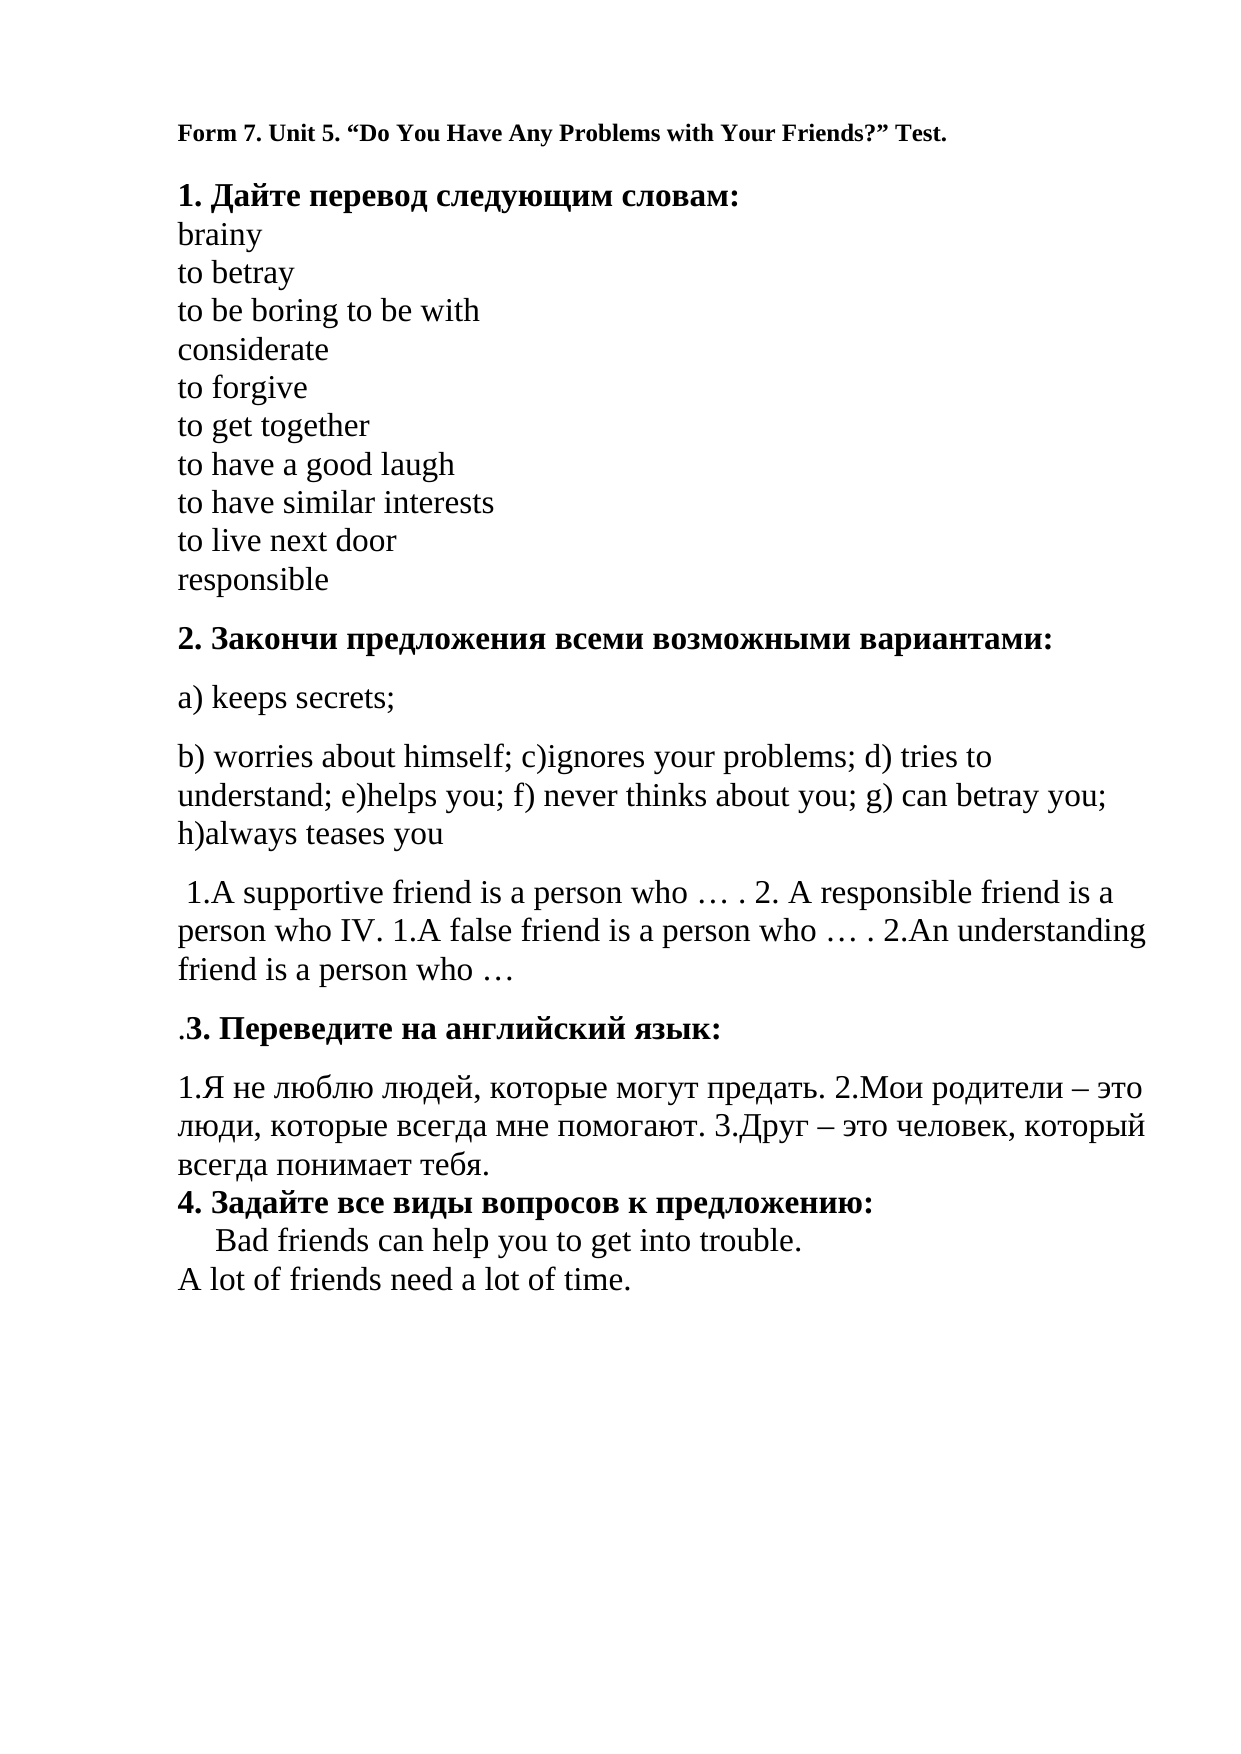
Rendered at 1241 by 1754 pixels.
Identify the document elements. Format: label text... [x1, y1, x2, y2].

text to be boring to be with [177, 291, 1152, 329]
text to forgive [177, 367, 1152, 406]
text to betray [177, 252, 1152, 291]
text considerate [177, 329, 1152, 367]
text Form 7. Unit 5. “Do You Have Any Problems with Your Friends?” Test. [177, 118, 1152, 147]
text b) worries about himself; c)ignores your problems; d) tries to understand; e)helps you; f) never thinks about you; g) can betray you; h)always teases you [177, 736, 1152, 851]
text to live next door [177, 521, 1152, 559]
text 4. Задайте все виды вопросов к предложению: [177, 1182, 1152, 1221]
text 1.A supportive friend is a person who … . 2. A responsible friend is a person who IV. 1.A false friend is a person who … . 2.An understanding friend is a person who … [177, 872, 1152, 987]
text to have similar interests [177, 482, 1152, 521]
text .3. Переведите на английский язык: [177, 1008, 1152, 1046]
text 1. Дайте перевод следующим словам: [177, 176, 1152, 214]
text Bad friends can help you to get into trouble. [215, 1221, 1152, 1259]
text responsible [177, 559, 1152, 597]
text A lot of friends need a lot of time. [177, 1259, 1152, 1297]
text a) keeps secrets; [177, 677, 1152, 716]
text to have a good laugh [177, 444, 1152, 482]
text to get together [177, 406, 1152, 444]
text 2. Закончи предложения всеми возможными вариантами: [177, 618, 1152, 656]
text brainy [177, 214, 1152, 252]
text 1.Я не люблю людей, которые могут предать. 2.Мои родители – это люди, которые всегда мне помогают. 3.Друг – это человек, который всегда понимает тебя. [177, 1067, 1152, 1182]
